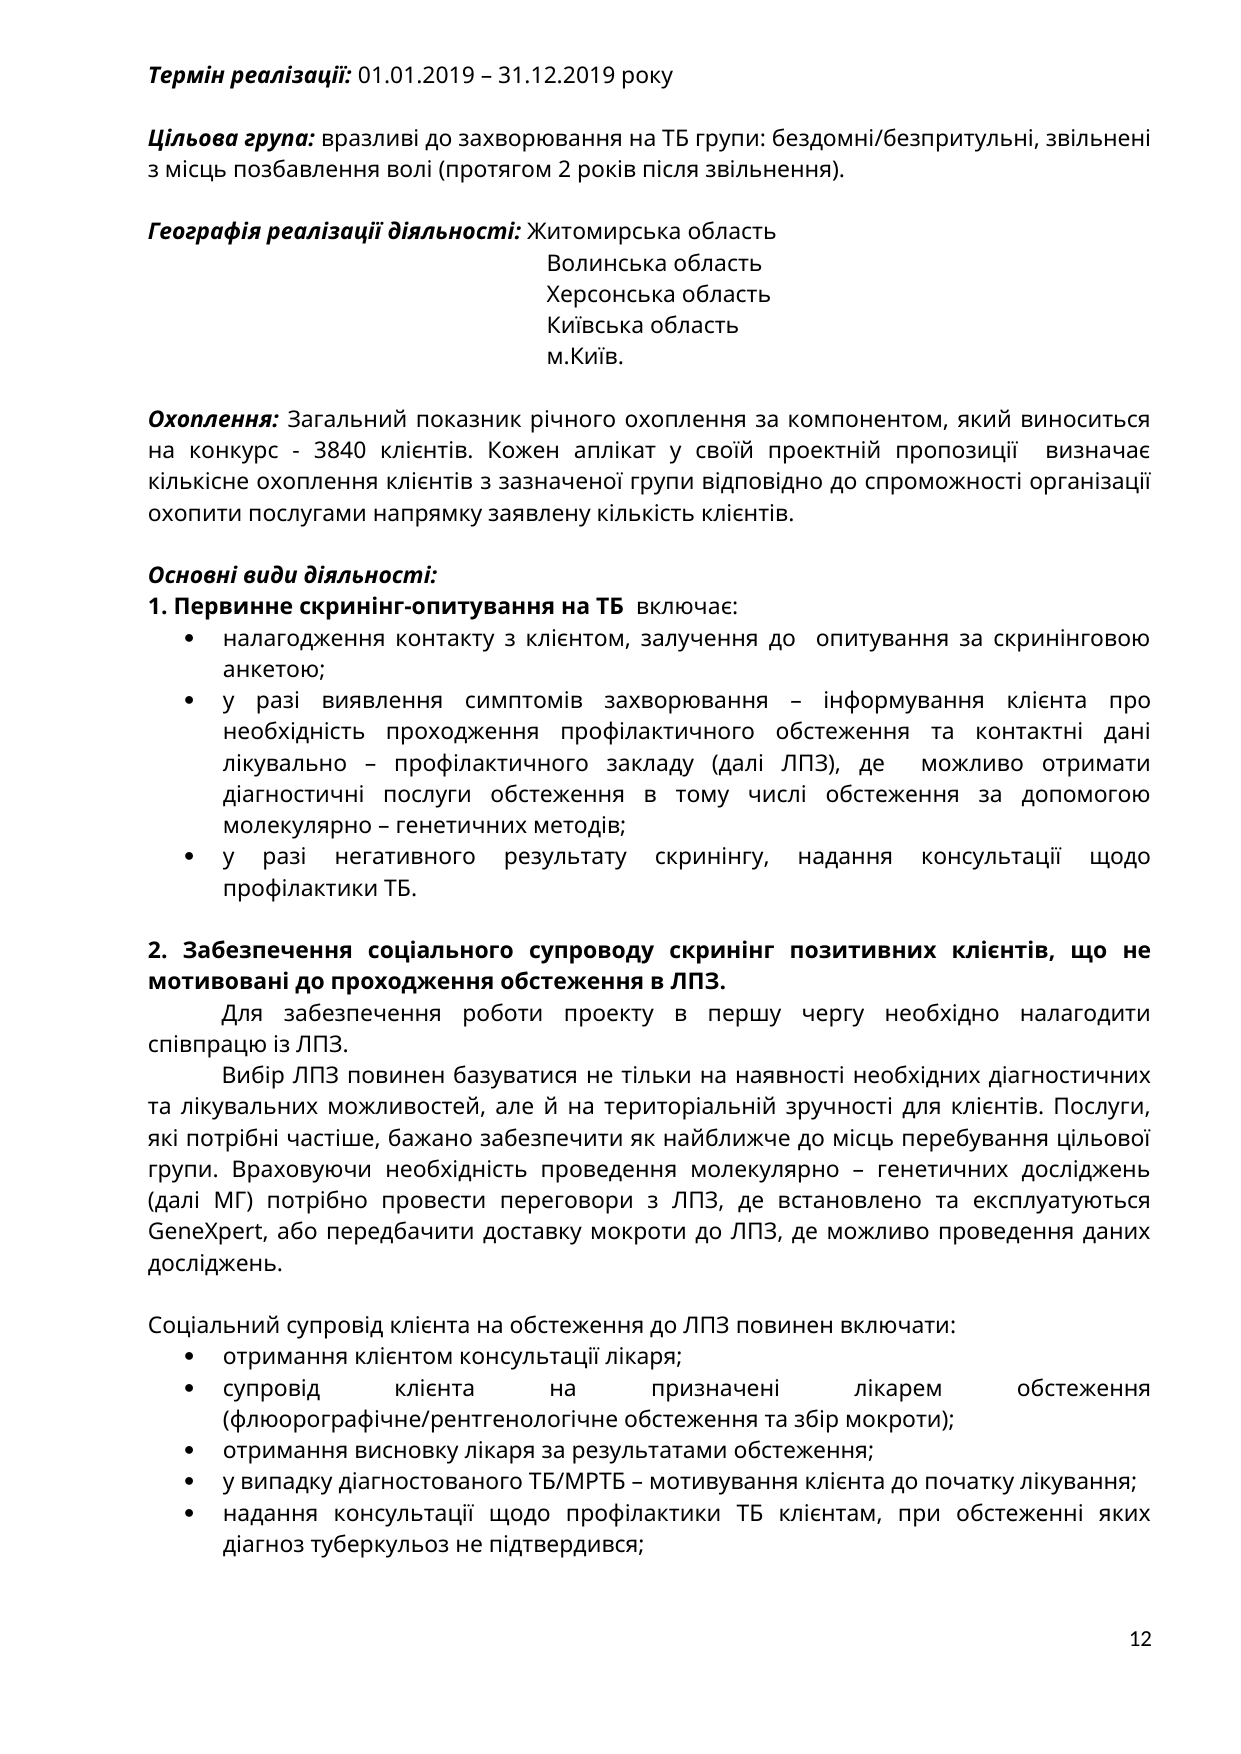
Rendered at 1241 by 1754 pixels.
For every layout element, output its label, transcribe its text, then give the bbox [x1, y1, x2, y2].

text Для забезпечення роботи проекту в першу чергу необхідно налагодити співпрацю із ЛПЗ. [148, 997, 1152, 1059]
text Соціальний супровід клієнта на обстеження до ЛПЗ повинен включати: [148, 1309, 1152, 1340]
text Термін реалізації: 01.01.2019 – 31.12.2019 року [148, 59, 1152, 90]
text Київська область [532, 309, 1152, 340]
text м.Київ. [532, 340, 1152, 372]
text Цільова група: вразливі до захворювання на ТБ групи: бездомні/безпритульні, звільнені з місць позбавлення волі (протягом 2 років після звільнення). [148, 122, 1152, 184]
text 2. Забезпечення соціального супроводу скринінг позитивних клієнтів, що не мотивовані до проходження обстеження в ЛПЗ. [148, 934, 1152, 997]
list отримання висновку лікаря за результатами обстеження; [185, 1434, 1152, 1465]
list налагодження контакту з клієнтом, залучення до опитування за скринінговою анкетою; [185, 622, 1152, 684]
list надання консультації щодо профілактики ТБ клієнтам, при обстеженні яких діагноз туберкульоз не підтвердився; [185, 1497, 1152, 1559]
text Основні види діяльності: [148, 559, 1152, 590]
list у разі виявлення симптомів захворювання – інформування клієнта про необхідність проходження профілактичного обстеження та контактні дані лікувально – профілактичного закладу (далі ЛПЗ), де можливо отримати діагностичні послуги обстеження в тому числі обстеження за допомогою молекулярно – генетичних методів; [185, 684, 1152, 840]
text Херсонська область [532, 278, 1152, 309]
text Волинська область [532, 247, 1152, 278]
list отримання клієнтом консультації лікаря; [185, 1340, 1152, 1372]
text Географія реалізації діяльності: Житомирська область [148, 215, 1152, 247]
text Охоплення: Загальний показник річного охоплення за компонентом, який виноситься на конкурс - 3840 клієнтів. Кожен аплікат у своїй проектній пропозиції визначає кількісне охоплення клієнтів з зазначеної групи відповідно до спроможності організації охопити послугами напрямку заявлену кількість клієнтів. [148, 403, 1152, 528]
list у випадку діагностованого ТБ/МРТБ – мотивування клієнта до початку лікування; [185, 1465, 1152, 1497]
text Вибір ЛПЗ повинен базуватися не тільки на наявності необхідних діагностичних та лікувальних можливостей, але й на територіальній зручності для клієнтів. Послуги, які потрібні частіше, бажано забезпечити як найближче до місць перебування цільової групи. Враховуючи необхідність проведення молекулярно – генетичних досліджень (далі МГ) потрібно провести переговори з ЛПЗ, де встановлено та експлуатуються GeneXpert, або передбачити доставку мокроти до ЛПЗ, де можливо проведення даних досліджень. [148, 1059, 1152, 1278]
text 1. Первинне скринінг-опитування на ТБ включає: [148, 590, 1152, 622]
list супровід клієнта на призначені лікарем обстеження (флюорографічне/рентгенологічне обстеження та збір мокроти); [185, 1372, 1152, 1434]
list у разі негативного результату скринінгу, надання консультації щодо профілактики ТБ. [185, 840, 1152, 903]
